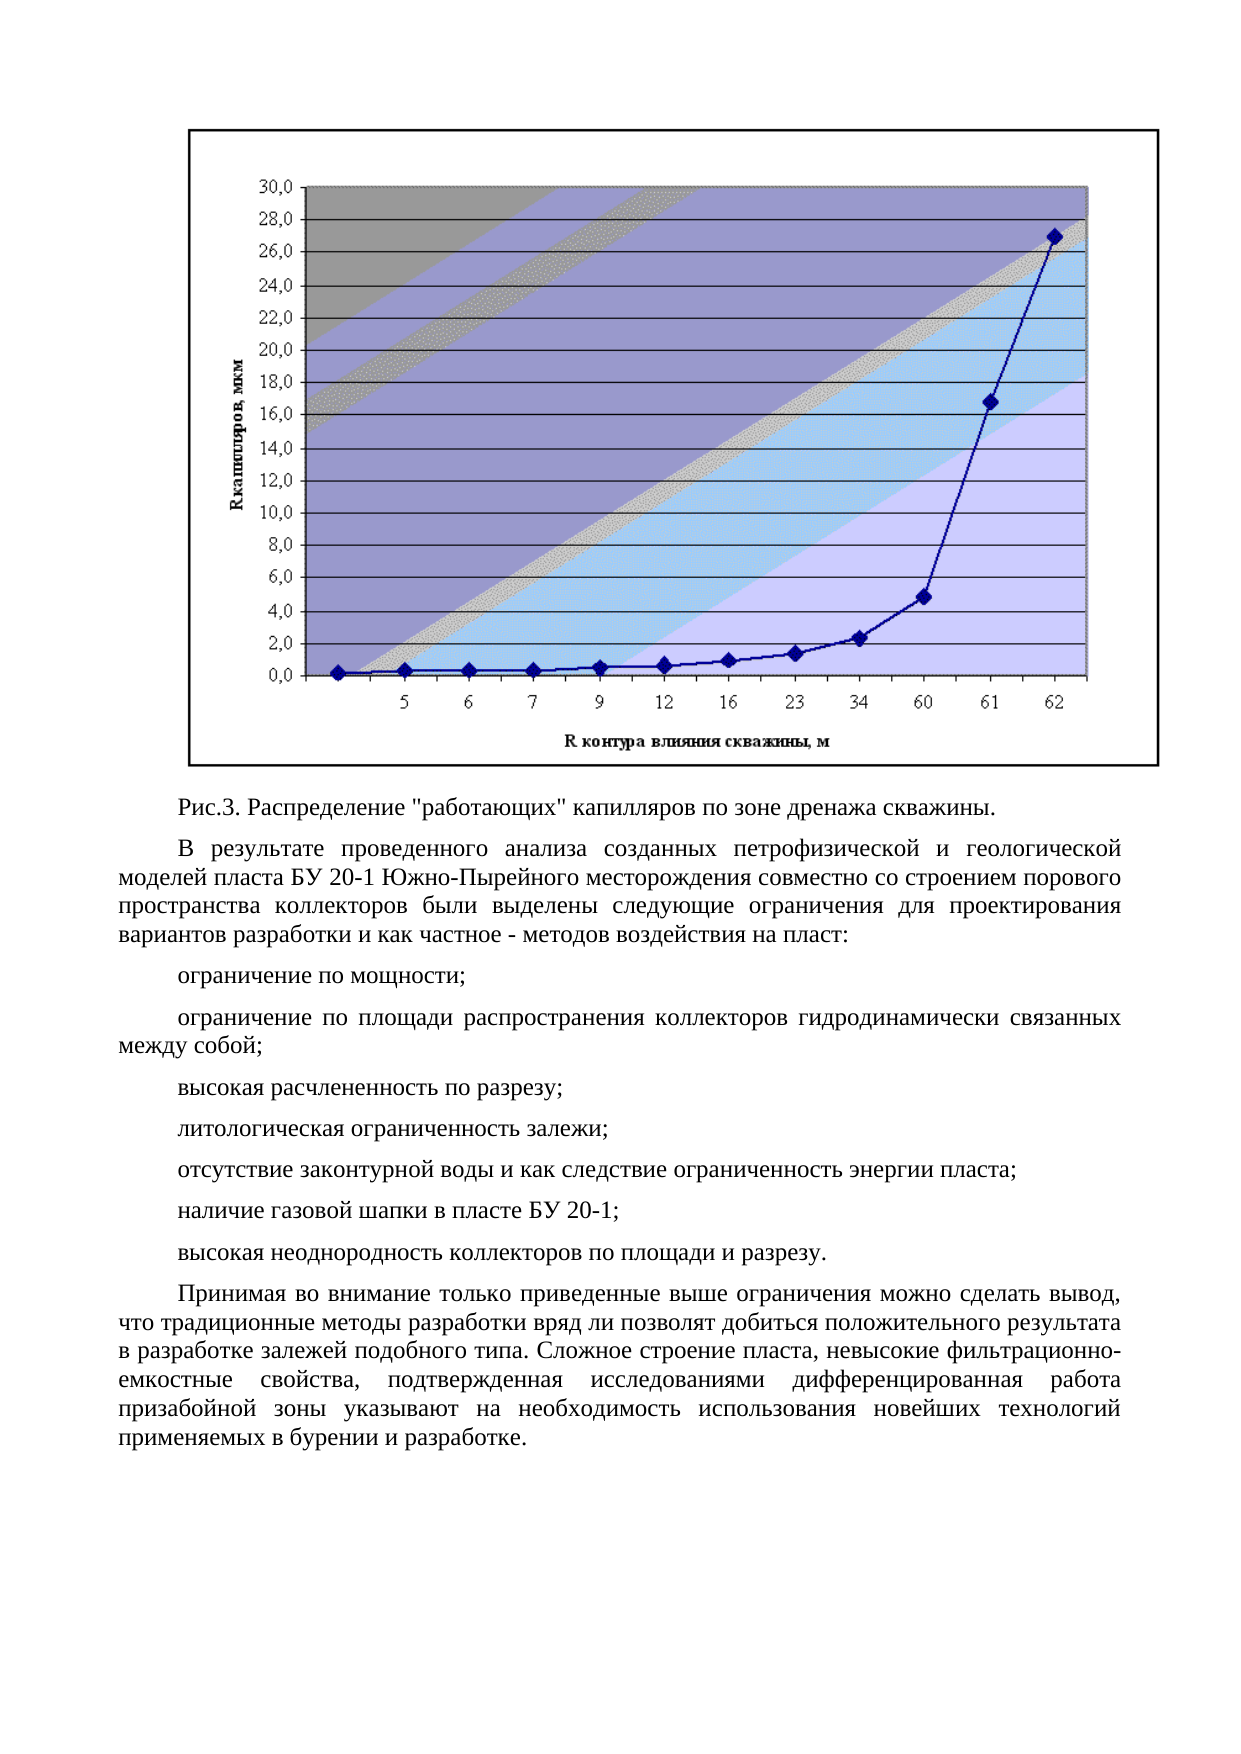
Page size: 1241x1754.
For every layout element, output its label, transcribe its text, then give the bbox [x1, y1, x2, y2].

text наличие газовой шапки в пласте БУ 20-1; [118, 1195, 1122, 1224]
text ограничение по мощности; [118, 960, 1122, 989]
text литологическая ограниченность залежи; [118, 1113, 1122, 1142]
text В результате проведенного анализа созданных петрофизической и геологической моделей пласта БУ 20-1 Южно-Пырейного месторождения совместно со строением порового пространства коллекторов были выделены следующие ограничения для проектирования вариантов разработки и как частное - методов воздействия на пласт: [118, 833, 1122, 948]
picture [177, 118, 1173, 779]
text Рис.3. Распределение "работающих" капилляров по зоне дренажа скважины. [118, 792, 1122, 820]
text высокая расчлененность по разрезу; [118, 1072, 1122, 1100]
text Принимая во внимание только приведенные выше ограничения можно сделать вывод, что традиционные методы разработки вряд ли позволят добиться положительного результата в разработке залежей подобного типа. Сложное строение пласта, невысокие фильтрационно-емкостные свойства, подтвержденная исследованиями дифференцированная работа призабойной зоны указывают на необходимость использования новейших технологий применяемых в бурении и разработке. [118, 1278, 1122, 1450]
text ограничение по площади распространения коллекторов гидродинамически связанных между собой; [118, 1002, 1122, 1059]
text высокая неоднородность коллекторов по площади и разрезу. [118, 1237, 1122, 1265]
text отсутствие законтурной воды и как следствие ограниченность энергии пласта; [118, 1154, 1122, 1183]
